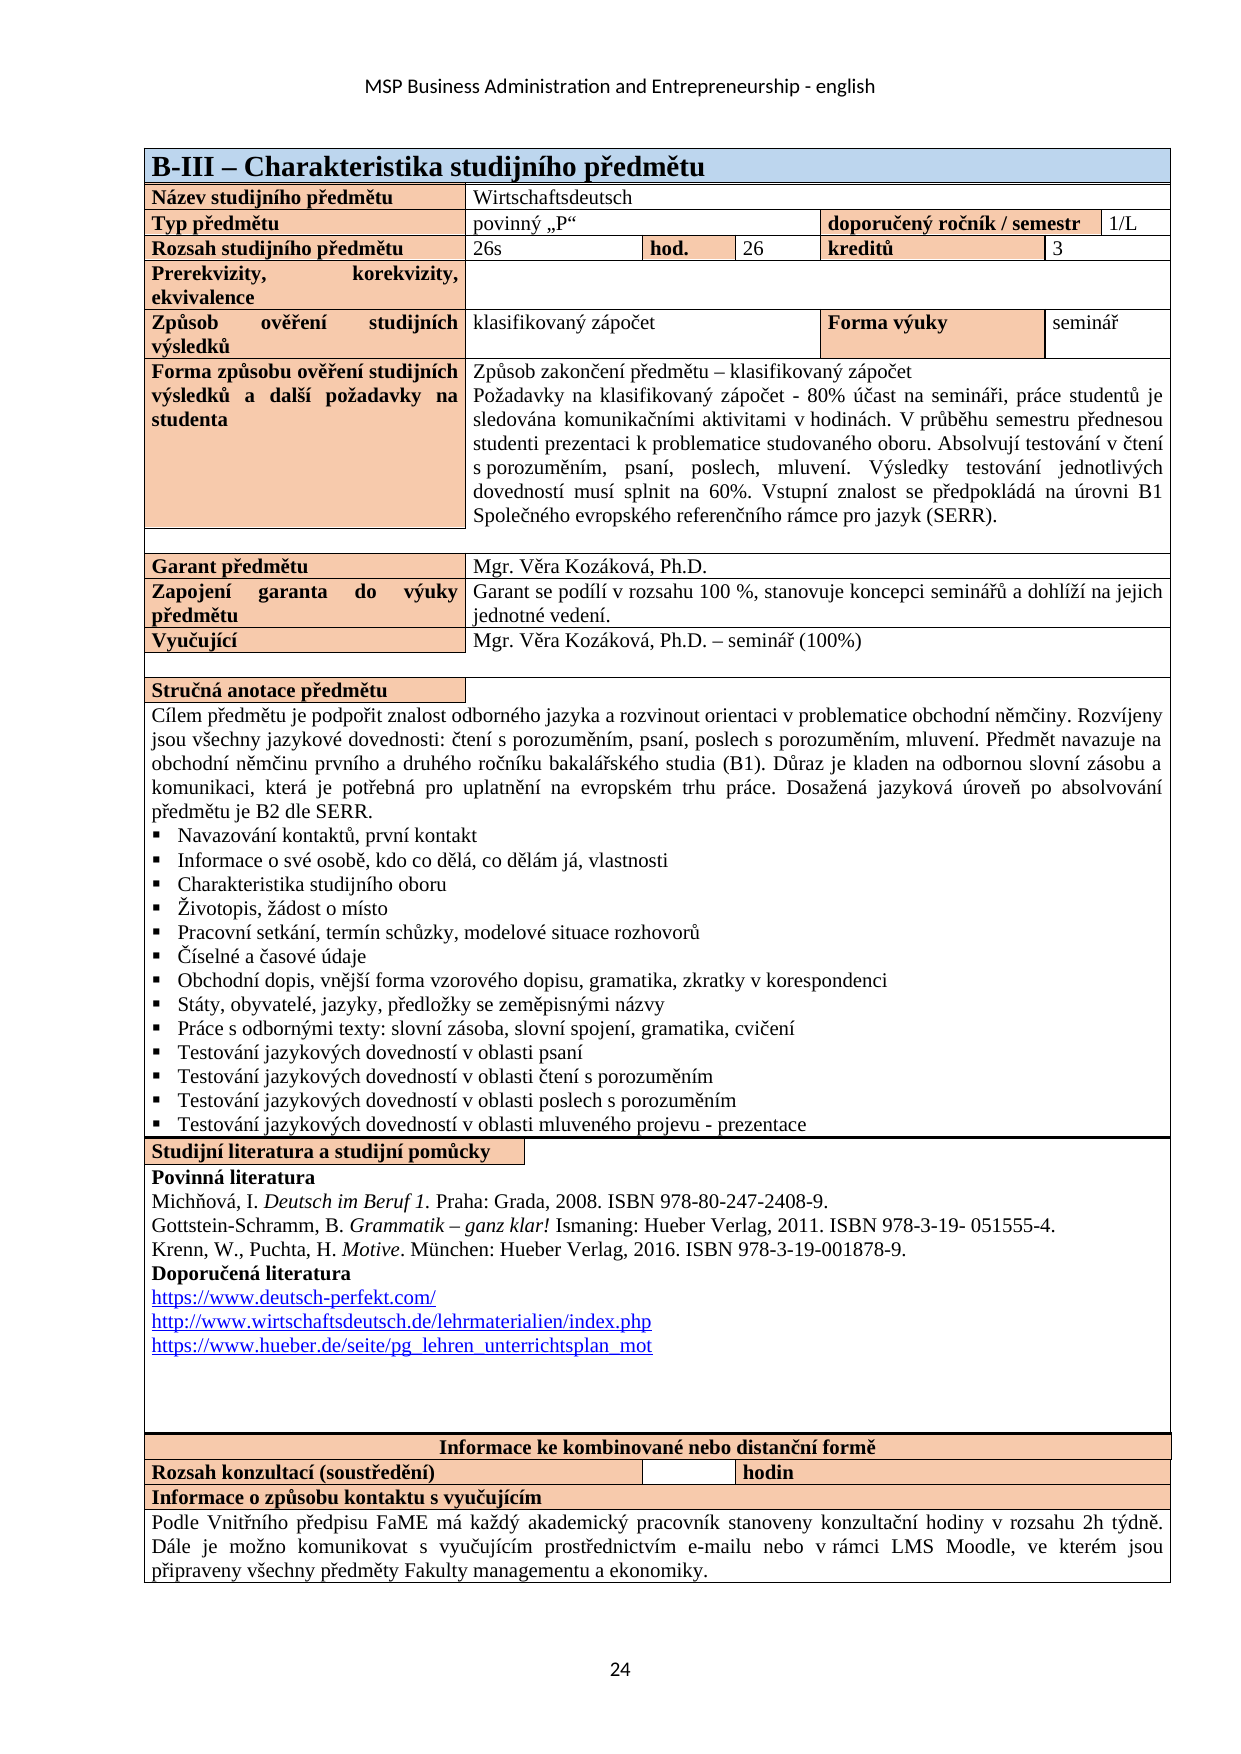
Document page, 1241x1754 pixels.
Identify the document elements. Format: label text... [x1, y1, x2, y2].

table_cell Prerekvizity, korekvizity, ekvivalence [145, 261, 465, 309]
table_cell Rozsah konzultací (soustředění) [145, 1460, 642, 1484]
table_cell Název studijního předmětu [145, 185, 465, 209]
table_cell 1/L [1102, 210, 1170, 234]
table_cell [525, 1139, 1170, 1164]
table_cell Zapojení garanta do výuky předmětu [145, 579, 465, 627]
table_cell Způsob ověření studijních výsledků [145, 310, 465, 358]
table_cell Cílem předmětu je podpořit znalost odborného jazyka a rozvinout orientaci v problematice obchodní němčiny. Rozvíjeny jsou všechny jazykové dovednosti: čtení s porozuměním, psaní, poslech s porozuměním, mluvení. Předmět navazuje na obchodní němčinu prvního a druhého ročníku bakalářského studia (B1). Důraz je kladen na odbornou slovní zásobu a komunikaci, která je potřebná pro uplatnění na evropském trhu práce. Dosažená jazyková úroveň po absolvování předmětu je B2 dle SERR. Navazování kontaktů, první kontakt Informace o své osobě, kdo co dělá, co dělám já, vlastnosti Charakteristika studijního oboru Životopis, žádost o místo Pracovní setkání, termín schůzky, modelové situace rozhovorů Číselné a časové údaje Obchodní dopis, vnější forma vzorového dopisu, gramatika, zkratky v korespondenci Státy, obyvatelé, jazyky, předložky se zeměpisnými názvy Práce s odbornými texty: slovní zásoba, slovní spojení, gramatika, cvičení Testování jazykových dovedností v oblasti psaní Testování jazykových dovedností v oblasti čtení s porozuměním Testování jazykových dovedností v oblasti poslech s porozuměním Testování jazykových dovedností v oblasti mluveného projevu - prezentace [145, 702, 1170, 1136]
table_cell Rozsah studijního předmětu [145, 236, 465, 259]
table_cell [466, 261, 1170, 309]
table_cell Podle Vnitřního předpisu FaME má každý akademický pracovník stanoveny konzultační hodiny v rozsahu 2h týdně. Dále je možno komunikovat s vyučujícím prostřednictvím e-mailu nebo v rámci LMS Moodle, ve kterém jsou připraveny všechny předměty Fakulty managementu a ekonomiky. [145, 1510, 1170, 1582]
table_cell hodin [736, 1460, 1170, 1484]
table_cell Informace o způsobu kontaktu s vyučujícím [145, 1485, 1170, 1509]
table_cell Forma výuky [821, 310, 1044, 358]
table_cell 26s [466, 236, 642, 259]
table_cell povinný „P“ [466, 210, 820, 234]
table_cell Povinná literatura Michňová, I. Deutsch im Beruf 1. Praha: Grada, 2008. ISBN 978-80-247-2408-9. Gottstein-Schramm, B. Grammatik – ganz klar! Ismaning: Hueber Verlag, 2011. ISBN 978-3-19- 051555-4. Krenn, W., Puchta, H. Motive. München: Hueber Verlag, 2016. ISBN 978-3-19-001878-9. Doporučená literatura https://www.deutsch-perfekt.com/ http://www.wirtschaftsdeutsch.de/lehrmaterialien/index.php https://www.hueber.de/seite/pg_lehren_unterrichtsplan_mot [145, 1164, 1170, 1432]
table_cell seminář [1046, 310, 1170, 358]
table_cell [643, 1460, 735, 1484]
table_cell [145, 652, 1170, 677]
table_cell hod. [643, 236, 735, 259]
table_cell Forma způsobu ověření studijních výsledků a další požadavky na studenta [145, 359, 465, 527]
table_cell Mgr. Věra Kozáková, Ph.D. – seminář (100%) [466, 628, 1170, 652]
table_cell [145, 528, 1170, 552]
table_cell Garant se podílí v rozsahu 100 %, stanovuje koncepci seminářů a dohlíží na jejich jednotné vedení. [466, 579, 1170, 627]
table_cell [466, 678, 1170, 702]
table_cell Vyučující [145, 628, 465, 652]
table_cell klasifikovaný zápočet [466, 310, 820, 358]
table_cell Typ předmětu [145, 210, 465, 234]
table_cell kreditů [821, 236, 1044, 259]
table_cell Informace ke kombinované nebo distanční formě [145, 1435, 1171, 1459]
table_header B-III – Charakteristika studijního předmětu [145, 149, 1170, 182]
table_cell Stručná anotace předmětu [145, 678, 465, 702]
table_cell Garant předmětu [145, 554, 465, 578]
table_cell Mgr. Věra Kozáková, Ph.D. [466, 554, 1170, 578]
table_cell 26 [736, 236, 820, 259]
table_cell doporučený ročník / semestr [821, 210, 1101, 234]
table_cell Wirtschaftsdeutsch [466, 185, 1170, 209]
table_cell 3 [1046, 236, 1170, 259]
table_cell Způsob zakončení předmětu – klasifikovaný zápočet Požadavky na klasifikovaný zápočet - 80% účast na semináři, práce studentů je sledována komunikačními aktivitami v hodinách. V průběhu semestru přednesou studenti prezentaci k problematice studovaného oboru. Absolvují testování v čtení s porozuměním, psaní, poslech, mluvení. Výsledky testování jednotlivých dovedností musí splnit na 60%. Vstupní znalost se předpokládá na úrovni B1 Společného evropského referenčního rámce pro jazyk (SERR). [466, 359, 1170, 527]
table_cell Studijní literatura a studijní pomůcky [145, 1139, 524, 1164]
